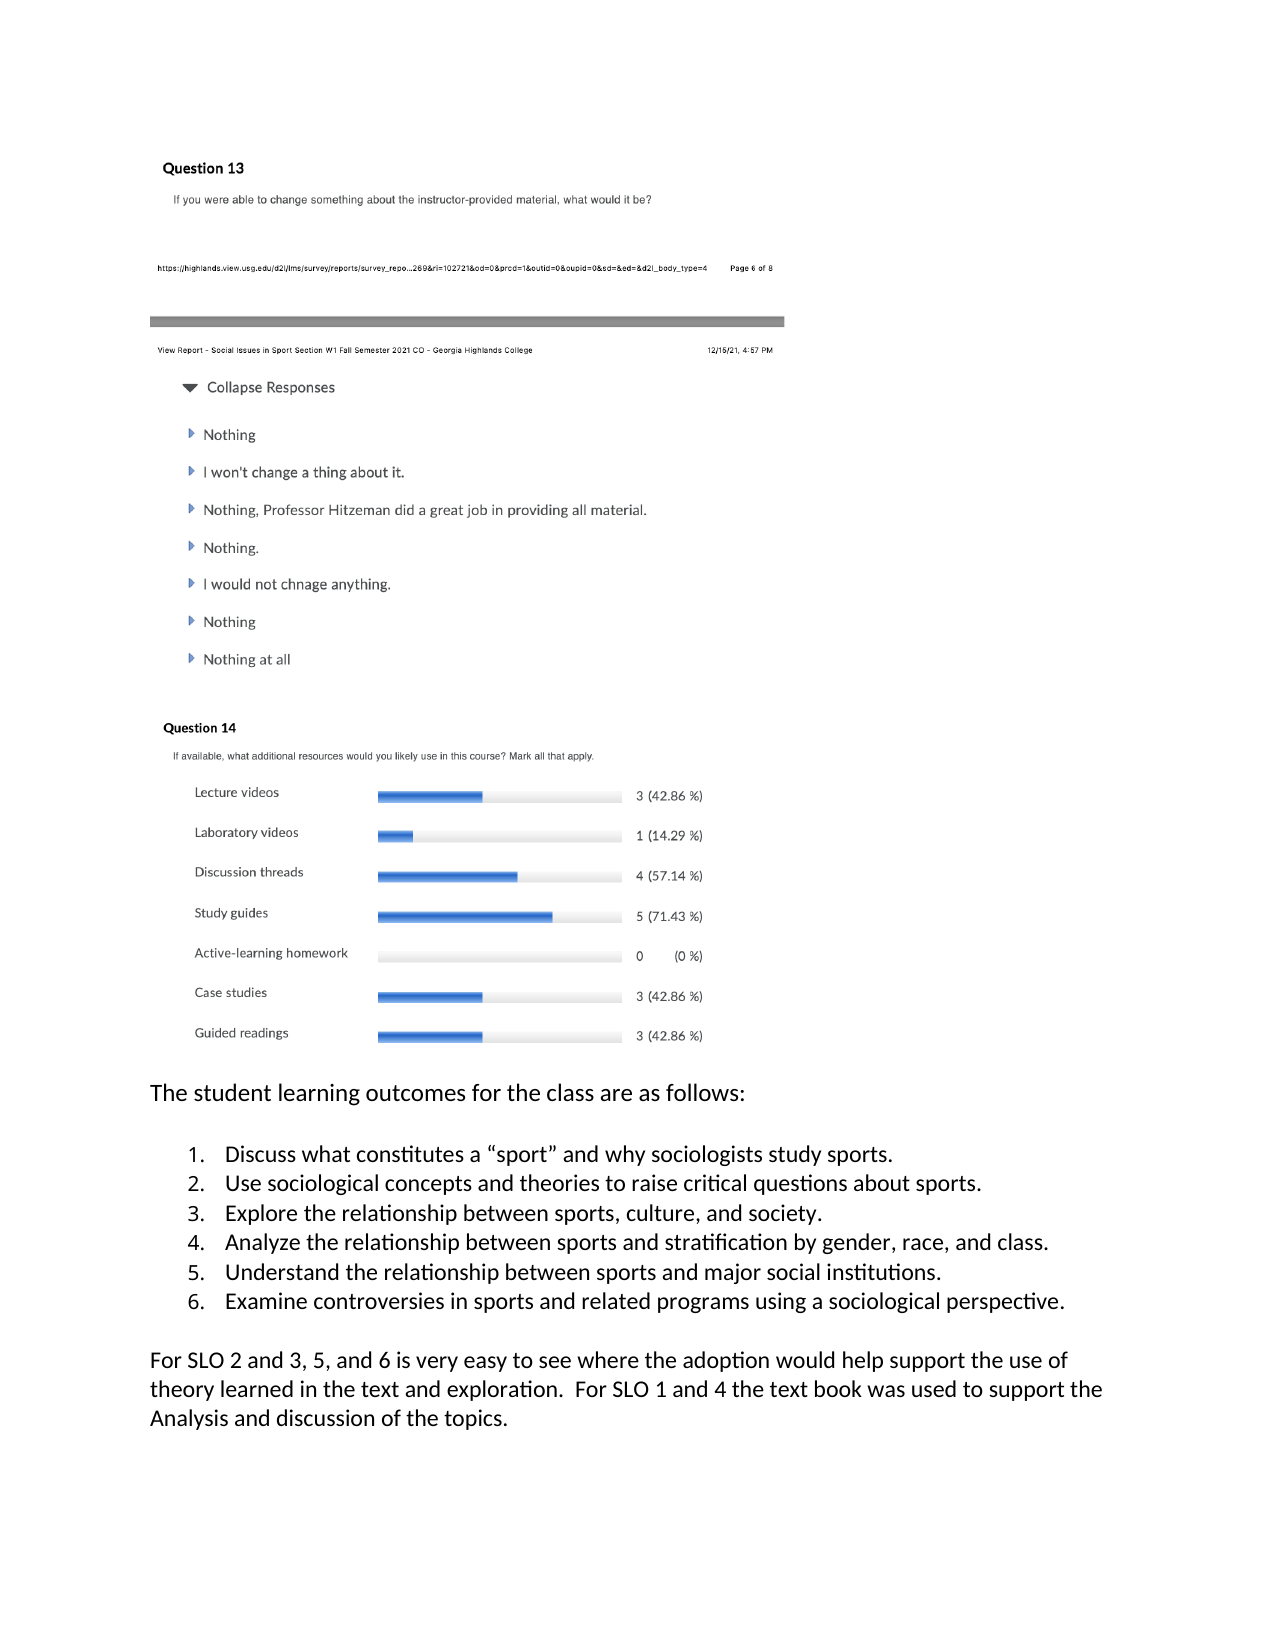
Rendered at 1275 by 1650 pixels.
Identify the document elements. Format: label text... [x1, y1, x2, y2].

list Explore the relationship between sports, culture, and society. [187, 1198, 1125, 1227]
picture [150, 712, 718, 1058]
text The student learning outcomes for the class are as follows: [150, 1077, 1125, 1107]
list Discuss what constitutes a “sport” and why sociologists study sports. [187, 1139, 1125, 1168]
picture [150, 150, 785, 710]
list Analyze the relationship between sports and stratification by gender, race, and class. [187, 1227, 1125, 1257]
list Examine controversies in sports and related programs using a sociological perspective. [187, 1286, 1125, 1316]
text For SLO 2 and 3, 5, and 6 is very easy to see where the adoption would help support the use of theory learned in the text and exploration. For SLO 1 and 4 the text book was used to support the Analysis and discussion of the topics. [150, 1345, 1125, 1433]
list Understand the relationship between sports and major social institutions. [187, 1257, 1125, 1286]
list Use sociological concepts and theories to raise critical questions about sports. [187, 1168, 1125, 1198]
